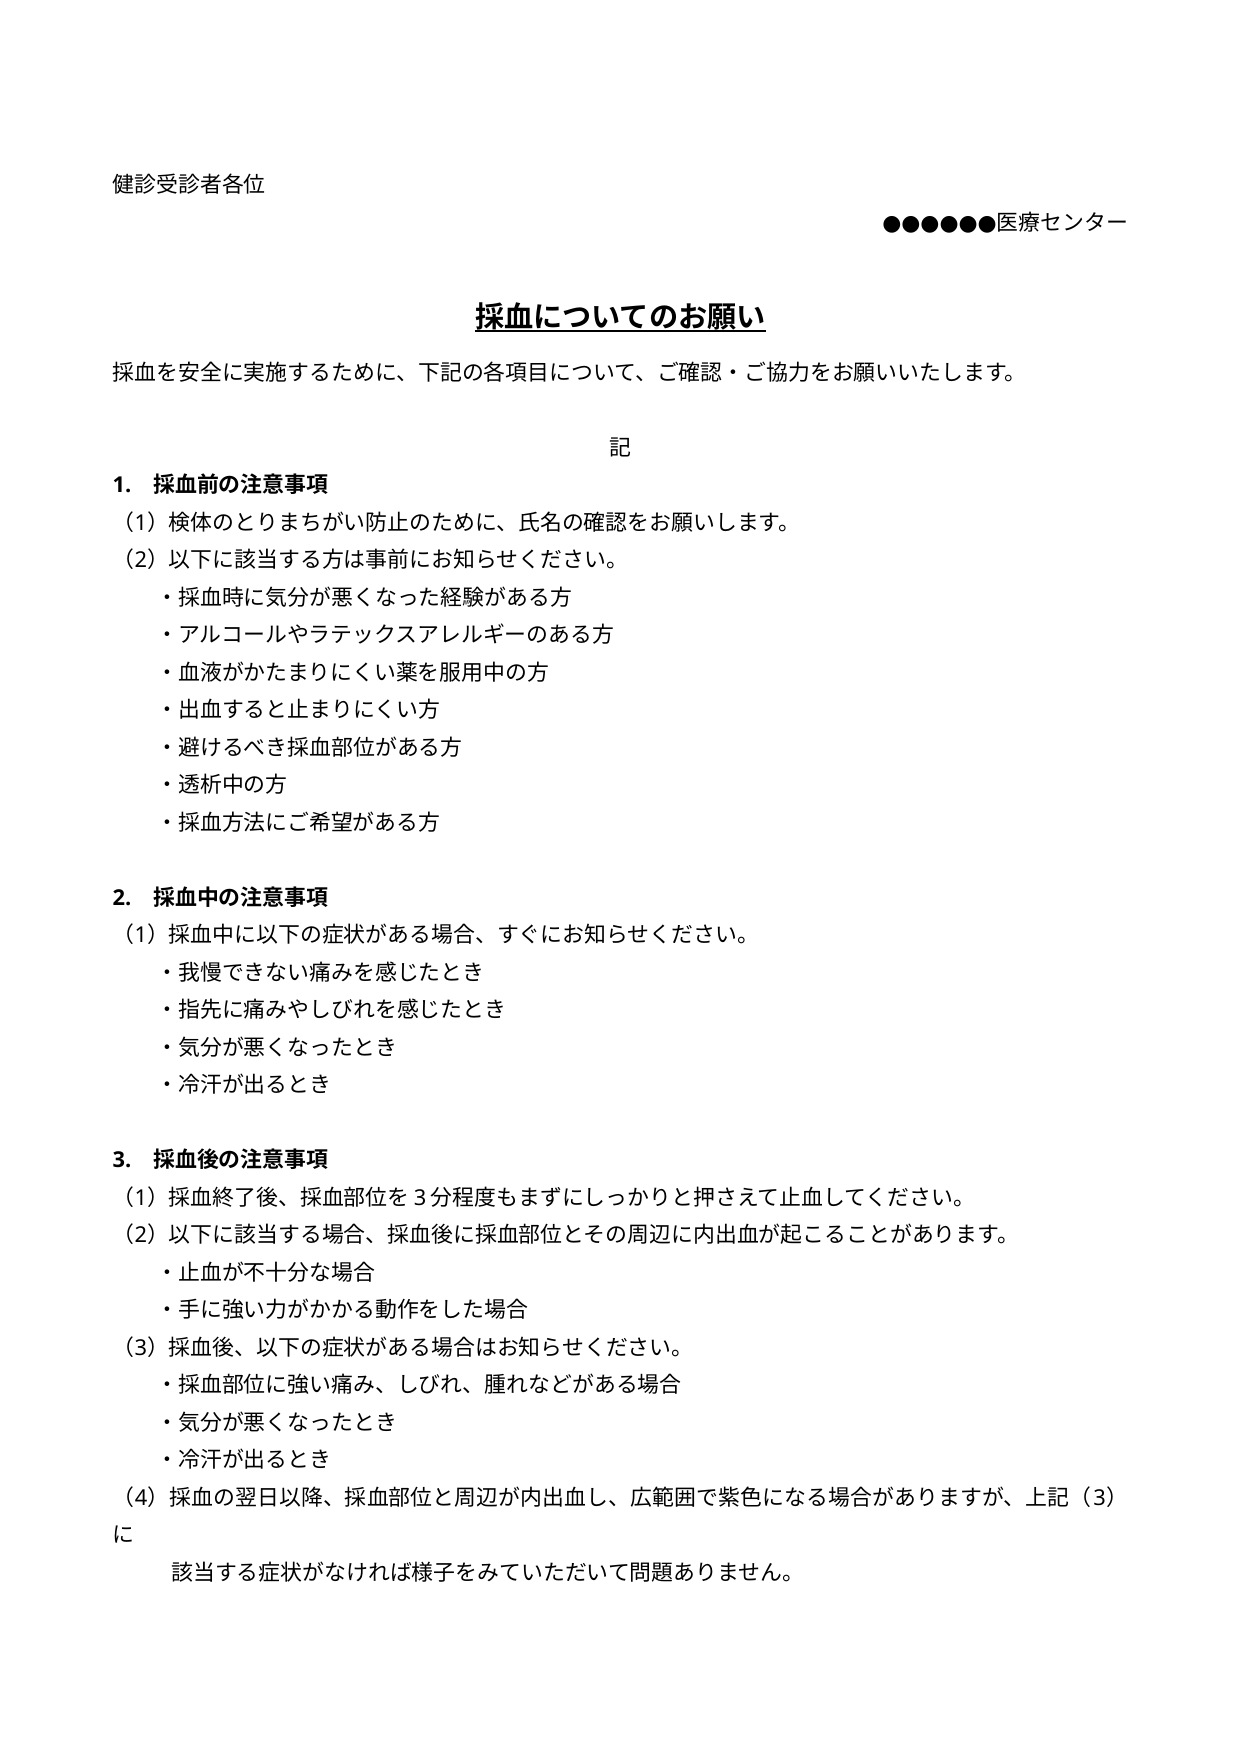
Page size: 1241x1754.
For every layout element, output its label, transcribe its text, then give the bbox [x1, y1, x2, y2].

text ・我慢できない痛みを感じたとき [112, 952, 1128, 989]
text 採血についてのお願い [112, 277, 1128, 352]
text （1）検体のとりまちがい防止のために、氏名の確認をお願いします。 [112, 502, 1128, 539]
text 採血を安全に実施するために、下記の各項目について、ご確認・ご協力をお願いいたします。 [112, 352, 1128, 389]
text （1）採血終了後、採血部位を3分程度もまずにしっかりと押さえて止血してください。 [112, 1177, 1128, 1214]
text （2）以下に該当する方は事前にお知らせください。 [112, 539, 1128, 577]
text （1）採血中に以下の症状がある場合、すぐにお知らせください。 [112, 914, 1128, 952]
text ●●●●●●医療センター [112, 202, 1128, 239]
text ・冷汗が出るとき [112, 1439, 1128, 1477]
subtitle 記 [112, 427, 1128, 464]
text ・手に強い力がかかる動作をした場合 [112, 1289, 1128, 1327]
text ・気分が悪くなったとき [112, 1027, 1128, 1064]
text （4）採血の翌日以降、採血部位と周辺が内出血し、広範囲で紫色になる場合がありますが、上記（3）に [112, 1477, 1128, 1552]
text 2. 採血中の注意事項 [112, 877, 1128, 914]
text 該当する症状がなければ様子をみていただいて問題ありません。 [127, 1552, 1128, 1589]
text ・アルコールやラテックスアレルギーのある方 [112, 614, 1128, 652]
text 3. 採血後の注意事項 [112, 1139, 1128, 1177]
text ・出血すると止まりにくい方 [112, 689, 1128, 727]
text （3）採血後、以下の症状がある場合はお知らせください。 [112, 1327, 1128, 1364]
text （2）以下に該当する場合、採血後に採血部位とその周辺に内出血が起こることがあります。 [112, 1214, 1128, 1252]
text ・指先に痛みやしびれを感じたとき [112, 989, 1128, 1027]
text ・冷汗が出るとき [112, 1064, 1128, 1102]
text ・透析中の方 [112, 764, 1128, 802]
text ・止血が不十分な場合 [112, 1252, 1128, 1289]
text ・採血方法にご希望がある方 [112, 802, 1128, 839]
text 1. 採血前の注意事項 [112, 464, 1128, 502]
text ・採血時に気分が悪くなった経験がある方 [112, 577, 1128, 614]
text 健診受診者各位 [112, 164, 1128, 202]
text ・気分が悪くなったとき [112, 1402, 1128, 1439]
text ・避けるべき採血部位がある方 [112, 727, 1128, 764]
text ・血液がかたまりにくい薬を服用中の方 [112, 652, 1128, 689]
text ・採血部位に強い痛み、しびれ、腫れなどがある場合 [112, 1364, 1128, 1402]
